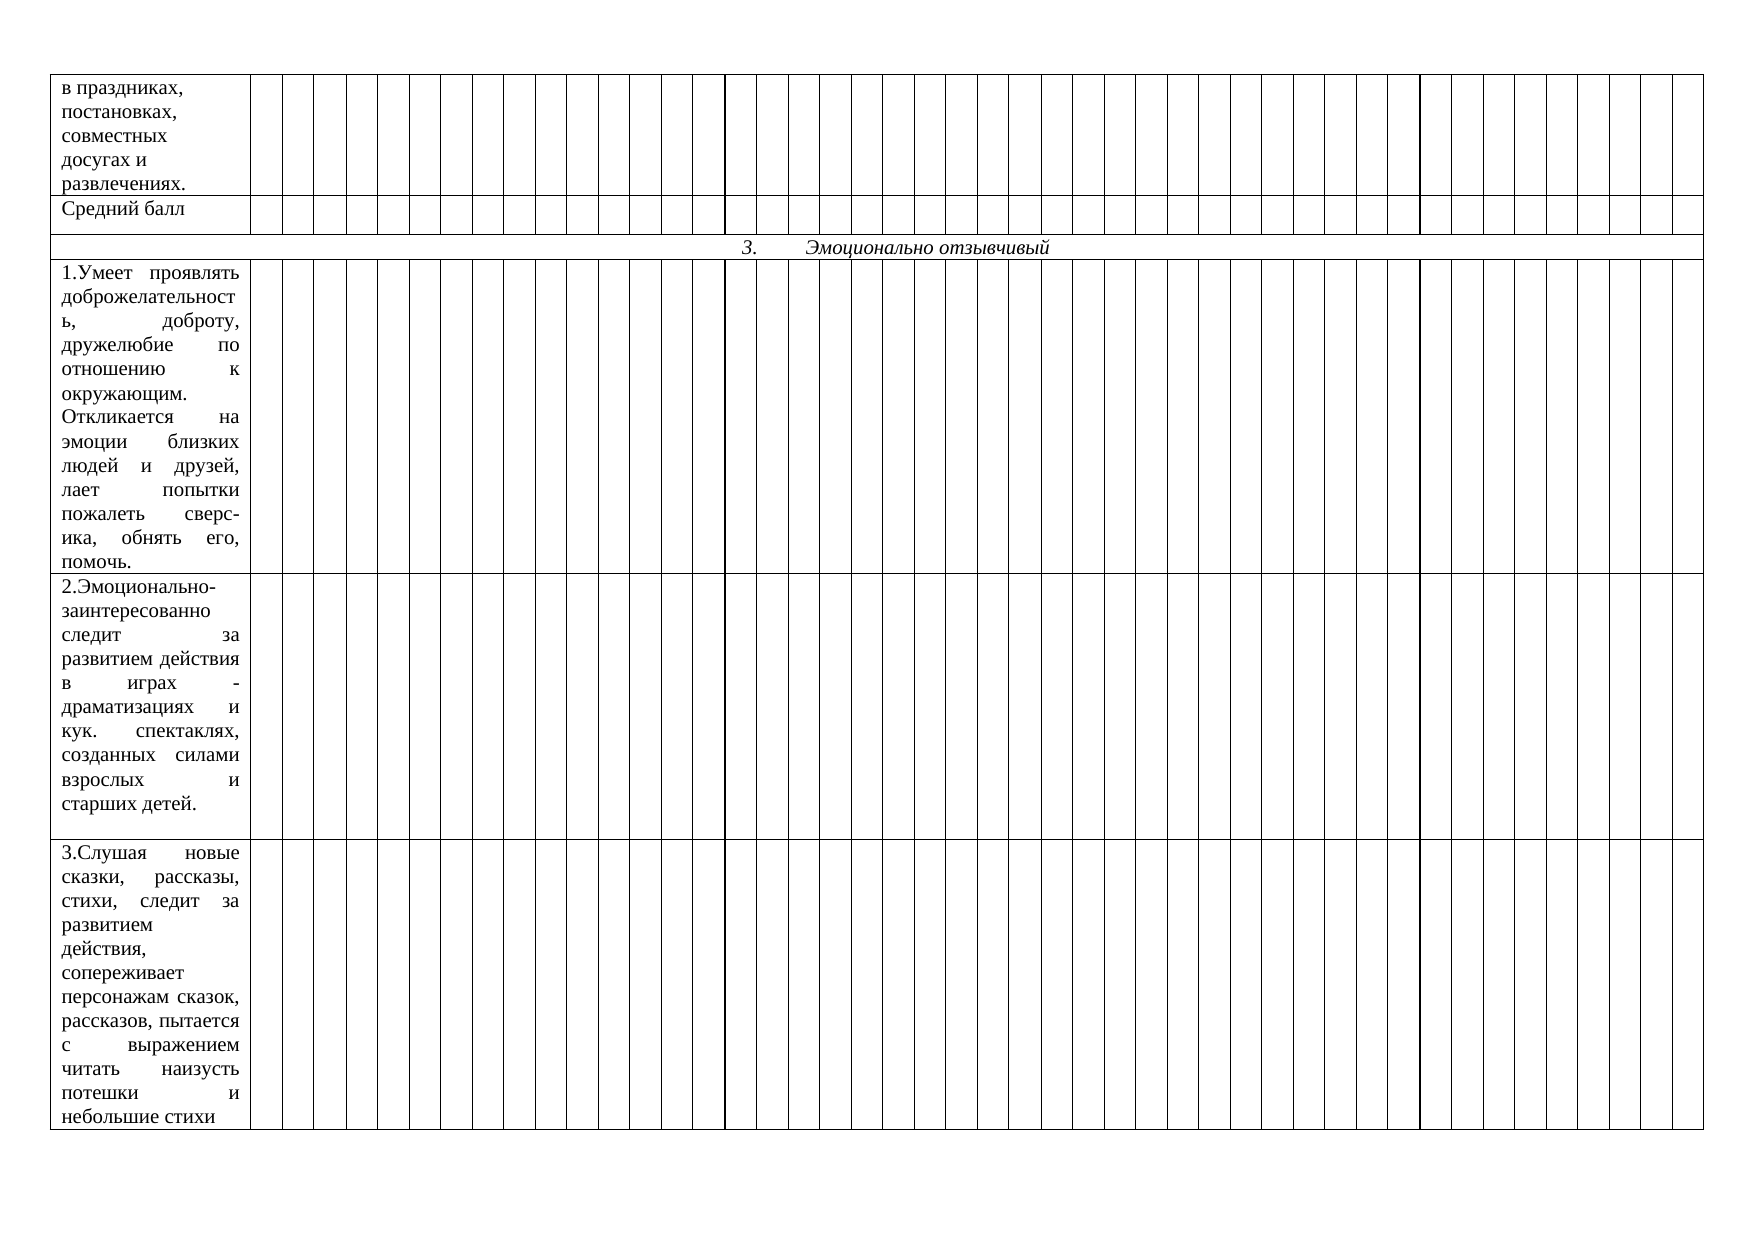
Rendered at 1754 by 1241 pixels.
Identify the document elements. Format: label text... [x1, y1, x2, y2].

table_cell [599, 574, 629, 839]
table_cell [536, 840, 566, 1128]
table_cell [1421, 574, 1451, 839]
table_cell [1105, 75, 1135, 195]
table_cell [662, 260, 692, 573]
table_cell [1073, 840, 1104, 1128]
table_cell [662, 840, 692, 1128]
table_cell [504, 840, 535, 1128]
table_cell [1294, 196, 1324, 234]
table_cell [1610, 196, 1640, 234]
table_cell [820, 574, 851, 839]
table_cell [1357, 840, 1387, 1128]
table_cell [378, 840, 409, 1128]
table_cell [1547, 75, 1577, 195]
table_cell [852, 574, 882, 839]
table_cell [1042, 260, 1072, 573]
table_cell [915, 75, 945, 195]
table_cell [726, 75, 756, 195]
table_cell [314, 574, 346, 839]
table_cell [630, 260, 661, 573]
table_cell [978, 260, 1008, 573]
table_cell [1199, 196, 1230, 234]
table_cell [946, 574, 977, 839]
table_cell [726, 574, 756, 839]
table_cell [1168, 75, 1198, 195]
table_cell [757, 196, 788, 234]
table_cell [1073, 75, 1104, 195]
table_cell [1452, 75, 1483, 195]
table_cell [978, 196, 1008, 234]
table_cell [820, 840, 851, 1128]
table_cell [1231, 260, 1261, 573]
table_cell [599, 260, 629, 573]
table_cell [504, 196, 535, 234]
table_cell [693, 196, 724, 234]
table_cell [1231, 840, 1261, 1128]
table_cell [1294, 574, 1324, 839]
table_cell [915, 196, 945, 234]
table_cell [789, 260, 819, 573]
table_cell [1388, 574, 1419, 839]
table_cell [1515, 574, 1546, 839]
table_cell [410, 574, 440, 839]
table_cell [883, 574, 914, 839]
table_cell [1325, 260, 1356, 573]
table_cell [1547, 196, 1577, 234]
table_cell [1452, 840, 1483, 1128]
table_cell [378, 574, 409, 839]
table_cell [1484, 196, 1514, 234]
table_cell [410, 840, 440, 1128]
table_cell [1578, 196, 1609, 234]
table_cell [1610, 840, 1640, 1128]
table_cell [852, 196, 882, 234]
table_cell [410, 196, 440, 234]
table_cell [978, 840, 1008, 1128]
table_cell [662, 196, 692, 234]
table_cell [883, 260, 914, 573]
table_cell [883, 840, 914, 1128]
table_cell [1105, 840, 1135, 1128]
table_cell [441, 840, 472, 1128]
table_cell [1357, 260, 1387, 573]
table_cell [1262, 840, 1293, 1128]
table_cell [1325, 75, 1356, 195]
table_cell [820, 75, 851, 195]
table_cell [283, 840, 313, 1128]
table_cell [1357, 75, 1387, 195]
table_cell [757, 840, 788, 1128]
table_cell [852, 260, 882, 573]
table_cell [1199, 75, 1230, 195]
table_cell [314, 75, 346, 195]
table_cell [251, 574, 282, 839]
table_cell [757, 75, 788, 195]
table_cell [283, 574, 313, 839]
table_cell [283, 75, 313, 195]
table_cell [1388, 840, 1419, 1128]
table_cell [1641, 840, 1672, 1128]
table_cell [1199, 840, 1230, 1128]
table_cell [1515, 75, 1546, 195]
table_cell Средний балл [51, 196, 250, 234]
table_cell [852, 75, 882, 195]
table_cell [314, 840, 346, 1128]
table_cell [978, 574, 1008, 839]
table_cell [789, 75, 819, 195]
table_cell 2.Эмоционально- заинтересованно следит за развитием действия в играх -драматизациях и кук. спектаклях, созданных силами взрослых и старших детей. [51, 574, 250, 839]
table_cell [1042, 574, 1072, 839]
table_cell [1262, 260, 1293, 573]
table_cell [1673, 574, 1703, 839]
table_cell [473, 196, 503, 234]
table_cell [1547, 840, 1577, 1128]
table_cell [1547, 574, 1577, 839]
table_cell [1641, 196, 1672, 234]
table_cell [1136, 840, 1167, 1128]
table_cell [378, 196, 409, 234]
table_cell [1452, 574, 1483, 839]
table_cell [567, 196, 598, 234]
table_cell [1421, 75, 1451, 195]
table_cell [1673, 75, 1703, 195]
table_cell [1578, 75, 1609, 195]
table_cell [1325, 840, 1356, 1128]
table_cell [1009, 75, 1041, 195]
table_cell 3.Слушая новые сказки, рассказы, стихи, следит за развитием действия, сопереживает персонажам сказок, рассказов, пытается с выражением читать наизусть потешки и небольшие стихи [51, 840, 250, 1128]
table_cell [504, 574, 535, 839]
table_cell [1578, 260, 1609, 573]
table_cell [1136, 260, 1167, 573]
table_cell [1547, 260, 1577, 573]
table_cell [1421, 196, 1451, 234]
table_cell [504, 260, 535, 573]
table_cell [1484, 260, 1514, 573]
table_cell [1042, 196, 1072, 234]
table_cell [915, 260, 945, 573]
table_cell [536, 75, 566, 195]
table_cell [1421, 840, 1451, 1128]
table_cell [1388, 260, 1419, 573]
table_cell [314, 260, 346, 573]
table_cell [1641, 75, 1672, 195]
table_cell [1231, 75, 1261, 195]
table_cell [347, 75, 377, 195]
table_cell [946, 840, 977, 1128]
table_cell [1325, 196, 1356, 234]
table_cell [1484, 840, 1514, 1128]
table_cell [1009, 196, 1041, 234]
table_cell [726, 840, 756, 1128]
table_cell [693, 574, 724, 839]
table_cell [820, 260, 851, 573]
table_cell [473, 260, 503, 573]
table_cell [251, 260, 282, 573]
table_cell [1421, 260, 1451, 573]
table_cell [915, 840, 945, 1128]
table_cell [599, 840, 629, 1128]
table_cell [1262, 574, 1293, 839]
table_cell [1009, 840, 1041, 1128]
table_cell [251, 196, 282, 234]
table_cell [567, 574, 598, 839]
table_cell [1009, 260, 1041, 573]
table_cell [1168, 840, 1198, 1128]
table_cell [1515, 840, 1546, 1128]
table_cell [378, 260, 409, 573]
table_cell [1357, 574, 1387, 839]
table_cell [1484, 574, 1514, 839]
table_cell [473, 574, 503, 839]
table_cell [1578, 574, 1609, 839]
table_cell [251, 840, 282, 1128]
table_cell [410, 260, 440, 573]
table_cell [1136, 574, 1167, 839]
table_cell [1673, 840, 1703, 1128]
table_cell [978, 75, 1008, 195]
table_cell [347, 574, 377, 839]
table_cell [662, 574, 692, 839]
table_cell [1673, 260, 1703, 573]
table_cell [757, 260, 788, 573]
table_cell [1673, 196, 1703, 234]
table_cell [1578, 840, 1609, 1128]
table_cell [378, 75, 409, 195]
table_cell [251, 75, 282, 195]
table_cell [473, 75, 503, 195]
table_cell [1073, 196, 1104, 234]
table_cell [662, 75, 692, 195]
table_cell [504, 75, 535, 195]
table_cell [283, 260, 313, 573]
table_cell [1294, 75, 1324, 195]
table_cell [946, 75, 977, 195]
table_cell [1199, 574, 1230, 839]
table_cell [1073, 260, 1104, 573]
table_cell [789, 840, 819, 1128]
table_cell [441, 196, 472, 234]
table_cell [1009, 574, 1041, 839]
table_cell [726, 196, 756, 234]
table_cell [1262, 75, 1293, 195]
table_cell [536, 574, 566, 839]
table_cell [1610, 75, 1640, 195]
table_cell [1168, 574, 1198, 839]
table_cell [852, 840, 882, 1128]
table_cell [1042, 75, 1072, 195]
table_cell [630, 840, 661, 1128]
table_cell [946, 260, 977, 573]
table_cell [1515, 260, 1546, 573]
table_cell [567, 840, 598, 1128]
table_cell [347, 196, 377, 234]
table_cell [1136, 75, 1167, 195]
table_cell [347, 840, 377, 1128]
table_cell [1199, 260, 1230, 573]
table_cell [441, 260, 472, 573]
table_cell [1452, 196, 1483, 234]
table_cell [347, 260, 377, 573]
table_cell [1168, 196, 1198, 234]
table_cell [567, 260, 598, 573]
table_cell [536, 260, 566, 573]
table_cell [883, 75, 914, 195]
table_cell 1.Умеет проявлять доброжелательность, доброту, дружелюбие по отношению к окружающим. Откликается на эмоции близких людей и друзей, лает попытки пожалеть сверс-ика, обнять его, помочь. [51, 260, 250, 573]
table_cell [693, 840, 724, 1128]
table_cell [1388, 196, 1419, 234]
table_cell [1610, 574, 1640, 839]
table_cell [441, 75, 472, 195]
table_cell [1105, 260, 1135, 573]
table_cell [473, 840, 503, 1128]
table_cell [599, 75, 629, 195]
table_cell [915, 574, 945, 839]
table_cell [1357, 196, 1387, 234]
table_cell [789, 196, 819, 234]
table_cell [883, 196, 914, 234]
table_cell [1515, 196, 1546, 234]
table_cell [1641, 260, 1672, 573]
table_cell [1105, 196, 1135, 234]
table_cell [1610, 260, 1640, 573]
table_cell [283, 196, 313, 234]
table_cell [693, 75, 724, 195]
table_cell [536, 196, 566, 234]
table_cell [410, 75, 440, 195]
table_cell [1294, 840, 1324, 1128]
table_cell [630, 196, 661, 234]
table_cell [1042, 840, 1072, 1128]
table_cell [1452, 260, 1483, 573]
table_cell [567, 75, 598, 195]
table_cell [1641, 574, 1672, 839]
table_cell [1073, 574, 1104, 839]
table_cell [630, 574, 661, 839]
table_cell [1262, 196, 1293, 234]
table_cell [1136, 196, 1167, 234]
table_cell [1231, 196, 1261, 234]
table_cell [1168, 260, 1198, 573]
table_cell [789, 574, 819, 839]
table_cell Эмоционально отзывчивый [51, 235, 1703, 259]
table_cell [1231, 574, 1261, 839]
table_cell [441, 574, 472, 839]
table_cell [1388, 75, 1419, 195]
table_cell [1325, 574, 1356, 839]
table_cell [726, 260, 756, 573]
table_cell [693, 260, 724, 573]
table_cell [946, 196, 977, 234]
table_cell [820, 196, 851, 234]
table_cell [1105, 574, 1135, 839]
table_cell [599, 196, 629, 234]
table_cell [757, 574, 788, 839]
table_cell [1484, 75, 1514, 195]
table_cell [630, 75, 661, 195]
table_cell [51, 75, 250, 195]
table_cell [314, 196, 346, 234]
table_cell [1294, 260, 1324, 573]
